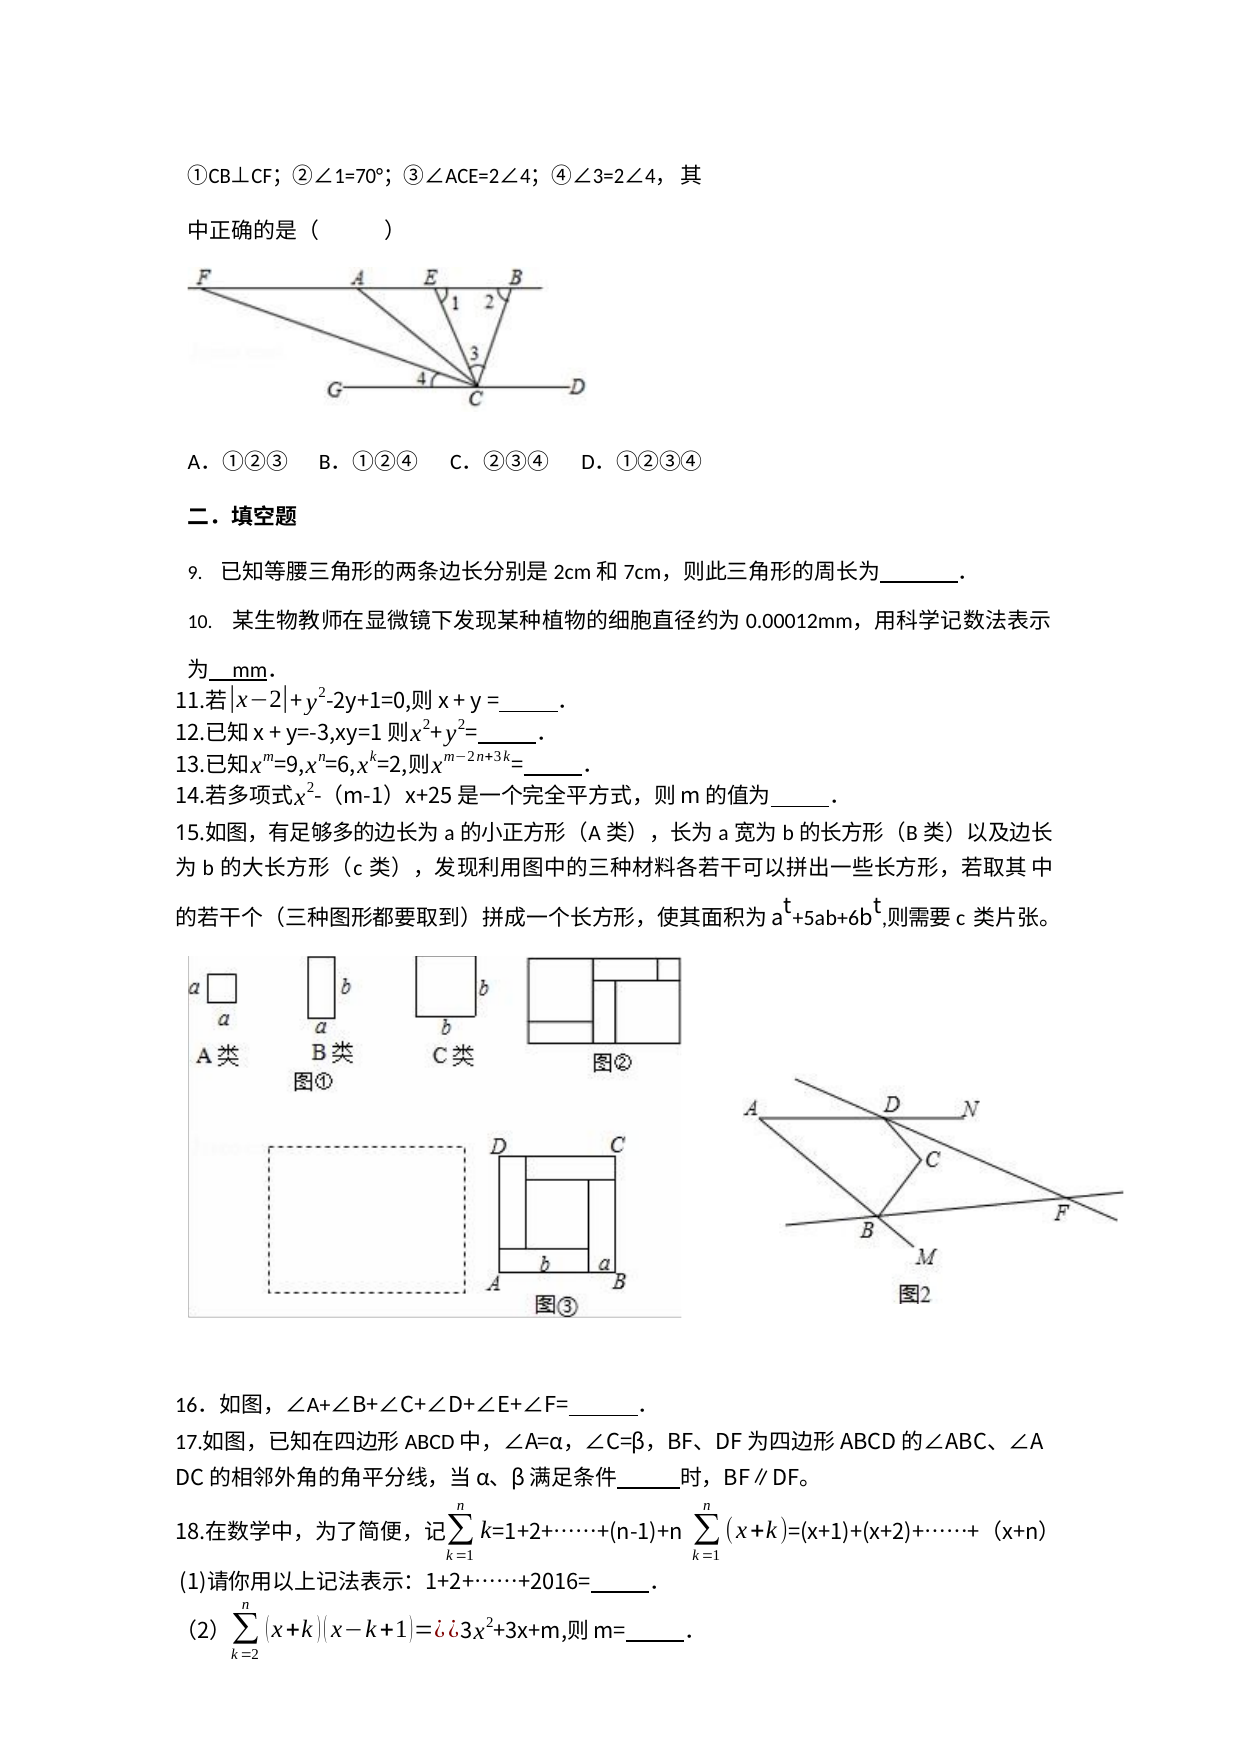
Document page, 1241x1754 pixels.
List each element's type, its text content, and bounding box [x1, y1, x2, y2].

list 某生物教师在显微镜下发现某种植物的细胞直径约为 0.00012mm，用科学记数法表示为 mm． [187, 586, 1053, 683]
text 11.若+-2y+1=0,则x + y = ． [175, 683, 1136, 715]
text ①CB⊥CF；②∠1=70°；③∠ACE=2∠4；④∠3=2∠4， 其中正确的是（ ） [187, 158, 703, 245]
text (1)请你用以上记法表示：1+2+……+2016= ． [175, 1564, 1136, 1595]
text 14.若多项式-（m-1）x+25是一个完全平方式，则m的值为 ． [175, 778, 1136, 810]
text 18.在数学中，为了简便，记=1+2+……+(n-1)+n =(x+1)+(x+2)+……+（x+n） [175, 1496, 1136, 1564]
text 16．如图，∠A+∠B+∠C+∠D+∠E+∠F= ． [175, 1387, 1136, 1419]
text 13.已知=9,=6,=2,则= ． [175, 747, 1136, 778]
picture [742, 1073, 1124, 1304]
list 15.如图，有足够多的边长为 a 的小正方形（A 类），长为 a 宽为 b 的长方形（B 类）以及边长为 b 的大长方形（c 类），发现利用图中的三种材料各若干可以拼出一些长方形，若取其中的若干个（三种图形都要取到）拼成一个长方形，使其面积为at+5ab+6bt,则需要 c 类片张。 [175, 814, 1053, 931]
picture [187, 956, 682, 1319]
text A．①②③ B．①②④ C．②③④ D．①②③④ 二．填空题 [187, 444, 704, 530]
list 已知等腰三角形的两条边长分别是 2cm 和 7cm，则此三角形的周长为 ． [187, 554, 1136, 586]
picture [187, 267, 588, 412]
text （2）3+3x+m,则m= ． [175, 1595, 1136, 1663]
text 17.如图，已知在四边形 ABCD 中，∠A=α，∠C=β，BF、DF 为四边形 ABCD 的∠ABC、∠ADC 的相邻外角的角平分线，当α、β满足条件 时，BF∥DF。 [175, 1424, 1053, 1492]
text 12.已知x + y=-3,xy=1 则+= ． [175, 715, 1136, 747]
